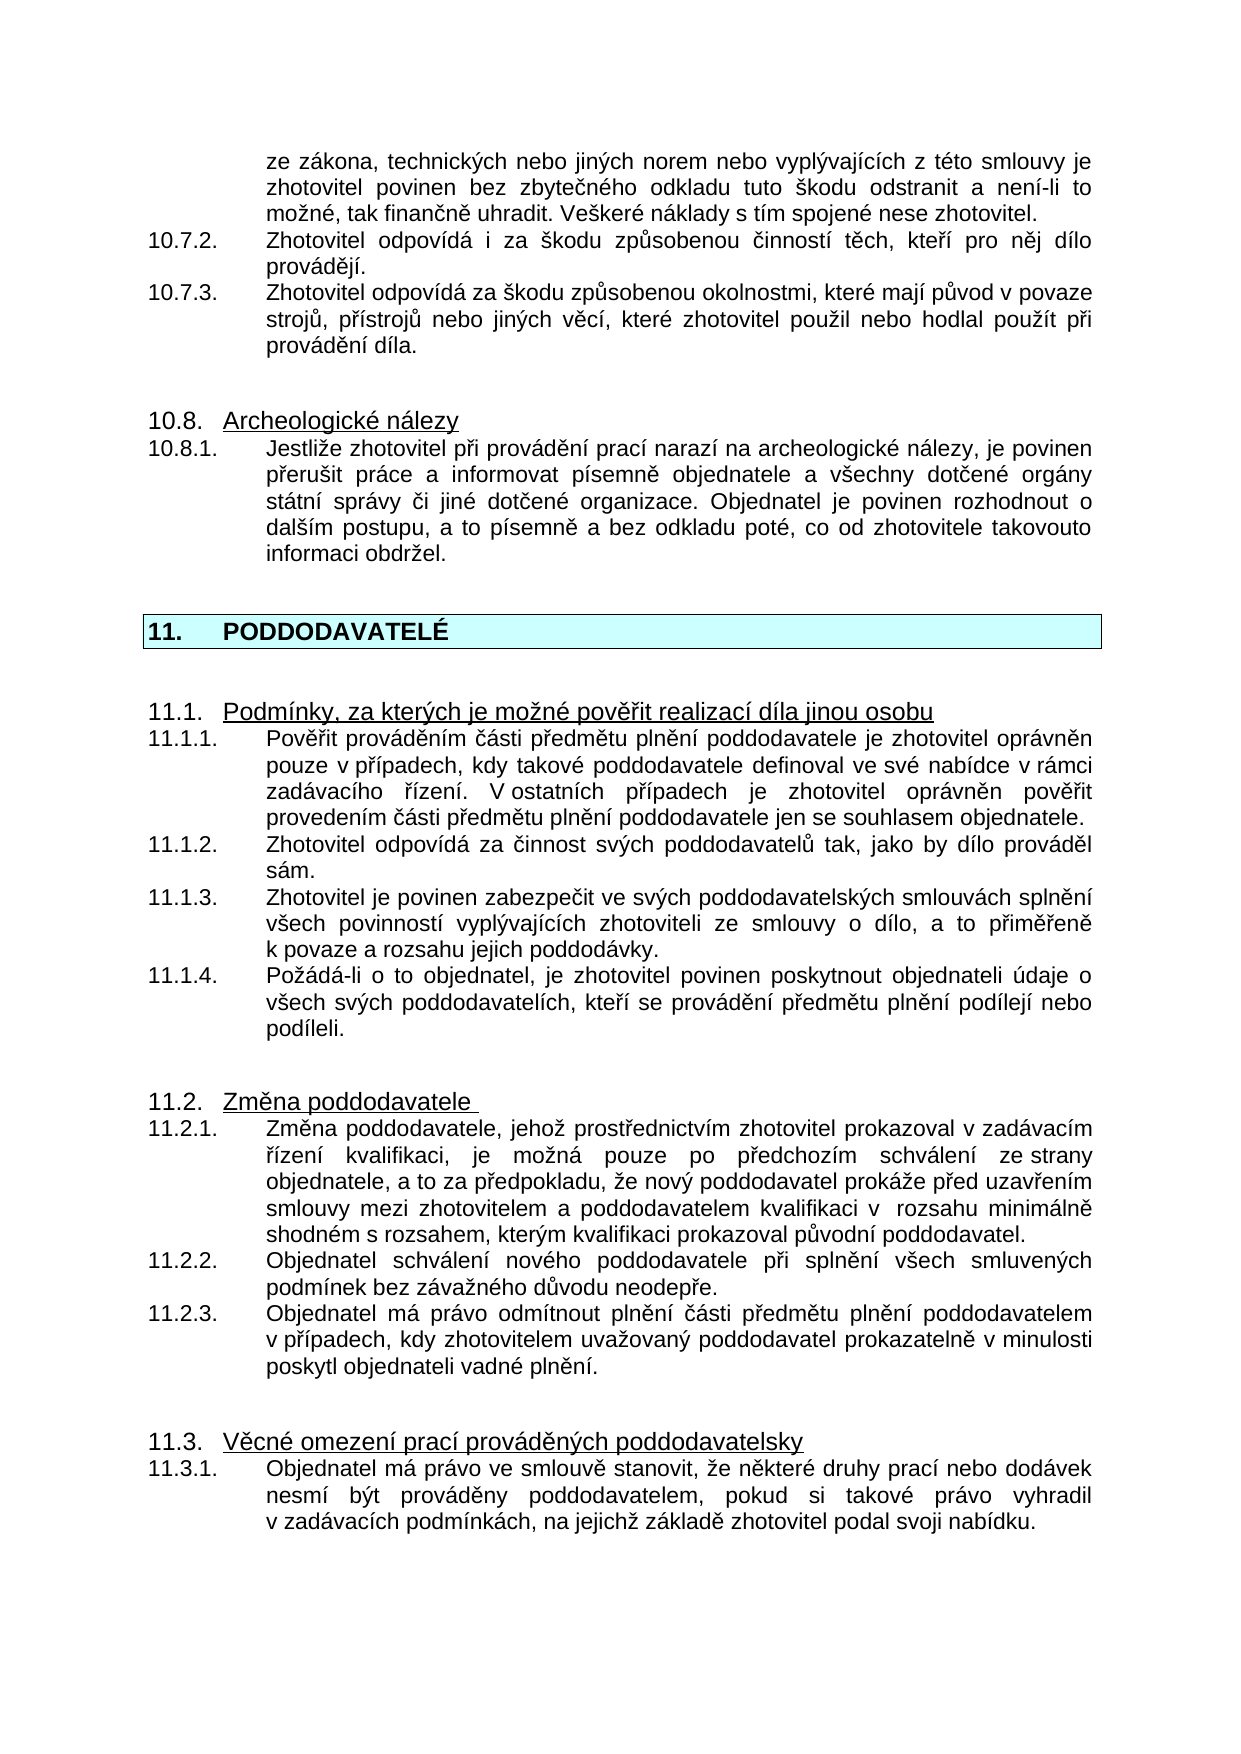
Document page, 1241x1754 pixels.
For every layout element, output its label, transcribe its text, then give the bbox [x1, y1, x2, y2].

list Zhotovitel odpovídá za škodu způsobenou okolnostmi, které mají původ v povaze strojů, přístrojů nebo jiných věcí, které zhotovitel použil nebo hodlal použít při provádění díla. [148, 279, 1093, 358]
list Jestliže zhotovitel při provádění prací narazí na archeologické nálezy, je povinen přerušit práce a informovat písemně objednatele a všechny dotčené orgány státní správy či jiné dotčené organizace. Objednatel je povinen rozhodnout o dalším postupu, a to písemně a bez odkladu poté, co od zhotovitele takovouto informaci obdržel. [148, 435, 1093, 567]
list Věcné omezení prací prováděných poddodavatelsky [148, 1427, 1093, 1455]
list Archeologické nálezy [148, 406, 1093, 435]
list Pověřit prováděním části předmětu plnění poddodavatele je zhotovitel oprávněn pouze v případech, kdy takové poddodavatele definoval ve své nabídce v rámci zadávacího řízení. V ostatních případech je zhotovitel oprávněn pověřit provedením části předmětu plnění poddodavatele jen se souhlasem objednatele. [148, 725, 1093, 831]
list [148, 148, 1093, 227]
list Požádá-li o to objednatel, je zhotovitel povinen poskytnout objednateli údaje o všech svých poddodavatelích, kteří se provádění předmětu plnění podílejí nebo podíleli. [148, 962, 1093, 1042]
list Podmínky, za kterých je možné pověřit realizací díla jinou osobu [148, 697, 1093, 725]
list Objednatel má právo ve smlouvě stanovit, že některé druhy prací nebo dodávek nesmí být prováděny poddodavatelem, pokud si takové právo vyhradil v zadávacích podmínkách, na jejichž základě zhotovitel podal svoji nabídku. [148, 1455, 1093, 1534]
list Objednatel má právo odmítnout plnění části předmětu plnění poddodavatelem v případech, kdy zhotovitelem uvažovaný poddodavatel prokazatelně v minulosti poskytl objednateli vadné plnění. [148, 1300, 1093, 1379]
list Změna poddodavatele [148, 1087, 1093, 1115]
list Objednatel schválení nového poddodavatele při splnění všech smluvených podmínek bez závažného důvodu neodepře. [148, 1247, 1093, 1300]
list Zhotovitel odpovídá za činnost svých poddodavatelů tak, jako by dílo prováděl sám. [148, 831, 1093, 883]
list Zhotovitel odpovídá i za škodu způsobenou činností těch, kteří pro něj dílo provádějí. [148, 227, 1093, 279]
list Změna poddodavatele, jehož prostřednictvím zhotovitel prokazoval v zadávacím řízení kvalifikaci, je možná pouze po předchozím schválení ze strany objednatele, a to za předpokladu, že nový poddodavatel prokáže před uzavřením smlouvy mezi zhotovitelem a poddodavatelem kvalifikaci v rozsahu minimálně shodném s rozsahem, kterým kvalifikaci prokazoval původní poddodavatel. [148, 1115, 1093, 1247]
list Zhotovitel je povinen zabezpečit ve svých poddodavatelských smlouvách splnění všech povinností vyplývajících zhotoviteli ze smlouvy o dílo, a to přiměřeně k povaze a rozsahu jejich poddodávky. [148, 883, 1093, 962]
text Poddodavatelé [144, 615, 1101, 648]
